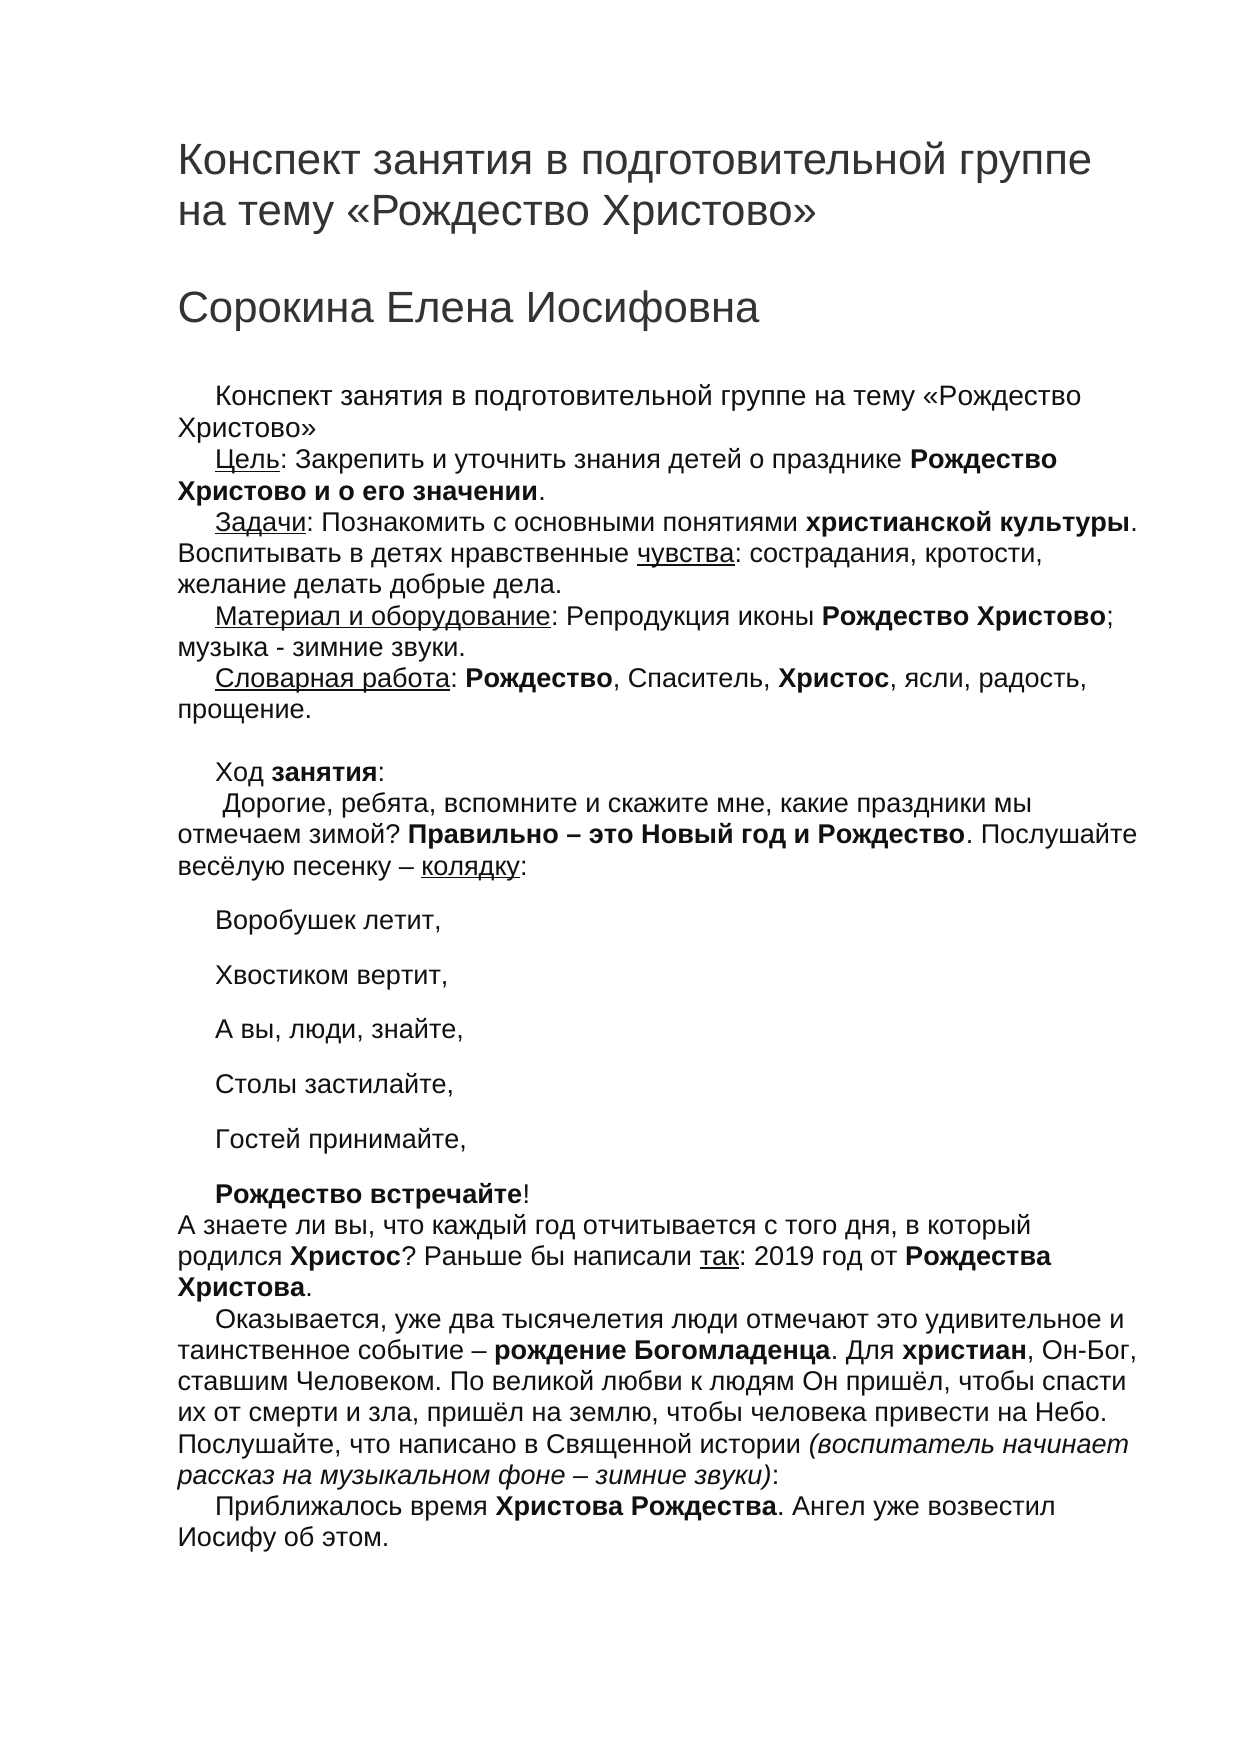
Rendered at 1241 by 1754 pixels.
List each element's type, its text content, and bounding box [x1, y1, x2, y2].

text А вы, люди, знайте, [177, 1013, 1152, 1045]
text Приближалось время Христова Рождества. Ангел уже возвестил Иосифу об этом. [177, 1490, 1152, 1553]
text Материал и оборудование: Репродукция иконы Рождество Христово; музыка - зимние звуки. [177, 599, 1152, 662]
text Конспект занятия в подготовительной группе на тему «Рождество Христово» [177, 134, 1152, 234]
text Хвостиком вертит, [177, 959, 1152, 990]
text Оказывается, уже два тысячелетия люди отмечают это удивительное и таинственное событие – рождение Богомладенца. Для христиан, Он-Бог, ставшим Человеком. По великой любви к людям Он пришёл, чтобы спасти их от смерти и зла, пришёл на землю, чтобы человека привести на Небо. Послушайте, что написано в Священной истории (воспитатель начинает рассказ на музыкальном фоне – зимние звуки): [177, 1303, 1152, 1490]
text Дорогие, ребята, вспомните и скажите мне, какие праздники мы отмечаем зимой? Правильно – это Новый год и Рождество. Послушайте весёлую песенку – колядку: [177, 787, 1152, 881]
text Задачи: Познакомить с основными понятиями христианской культуры. Воспитывать в детях нравственные чувства: сострадания, кротости, желание делать добрые дела. [177, 506, 1152, 599]
text Цель: Закрепить и уточнить знания детей о празднике Рождество Христово и о его значении. [177, 443, 1152, 506]
text Гостей принимайте, [177, 1123, 1152, 1154]
text Ход занятия: [177, 756, 1152, 787]
text Рождество встречайте! [177, 1178, 1152, 1209]
text А знаете ли вы, что каждый год отчитывается с того дня, в который родился Христос? Раньше бы написали так: 2019 год от Рождества Христова. [177, 1209, 1152, 1303]
text Воробушек летит, [177, 904, 1152, 935]
text Конспект занятия в подготовительной группе на тему «Рождество Христово» [177, 378, 1152, 443]
text Словарная работа: Рождество, Спаситель, Христос, ясли, радость, прощение. [177, 662, 1152, 724]
text Столы застилайте, [177, 1068, 1152, 1099]
text Сорокина Елена Иосифовна [177, 281, 1152, 332]
